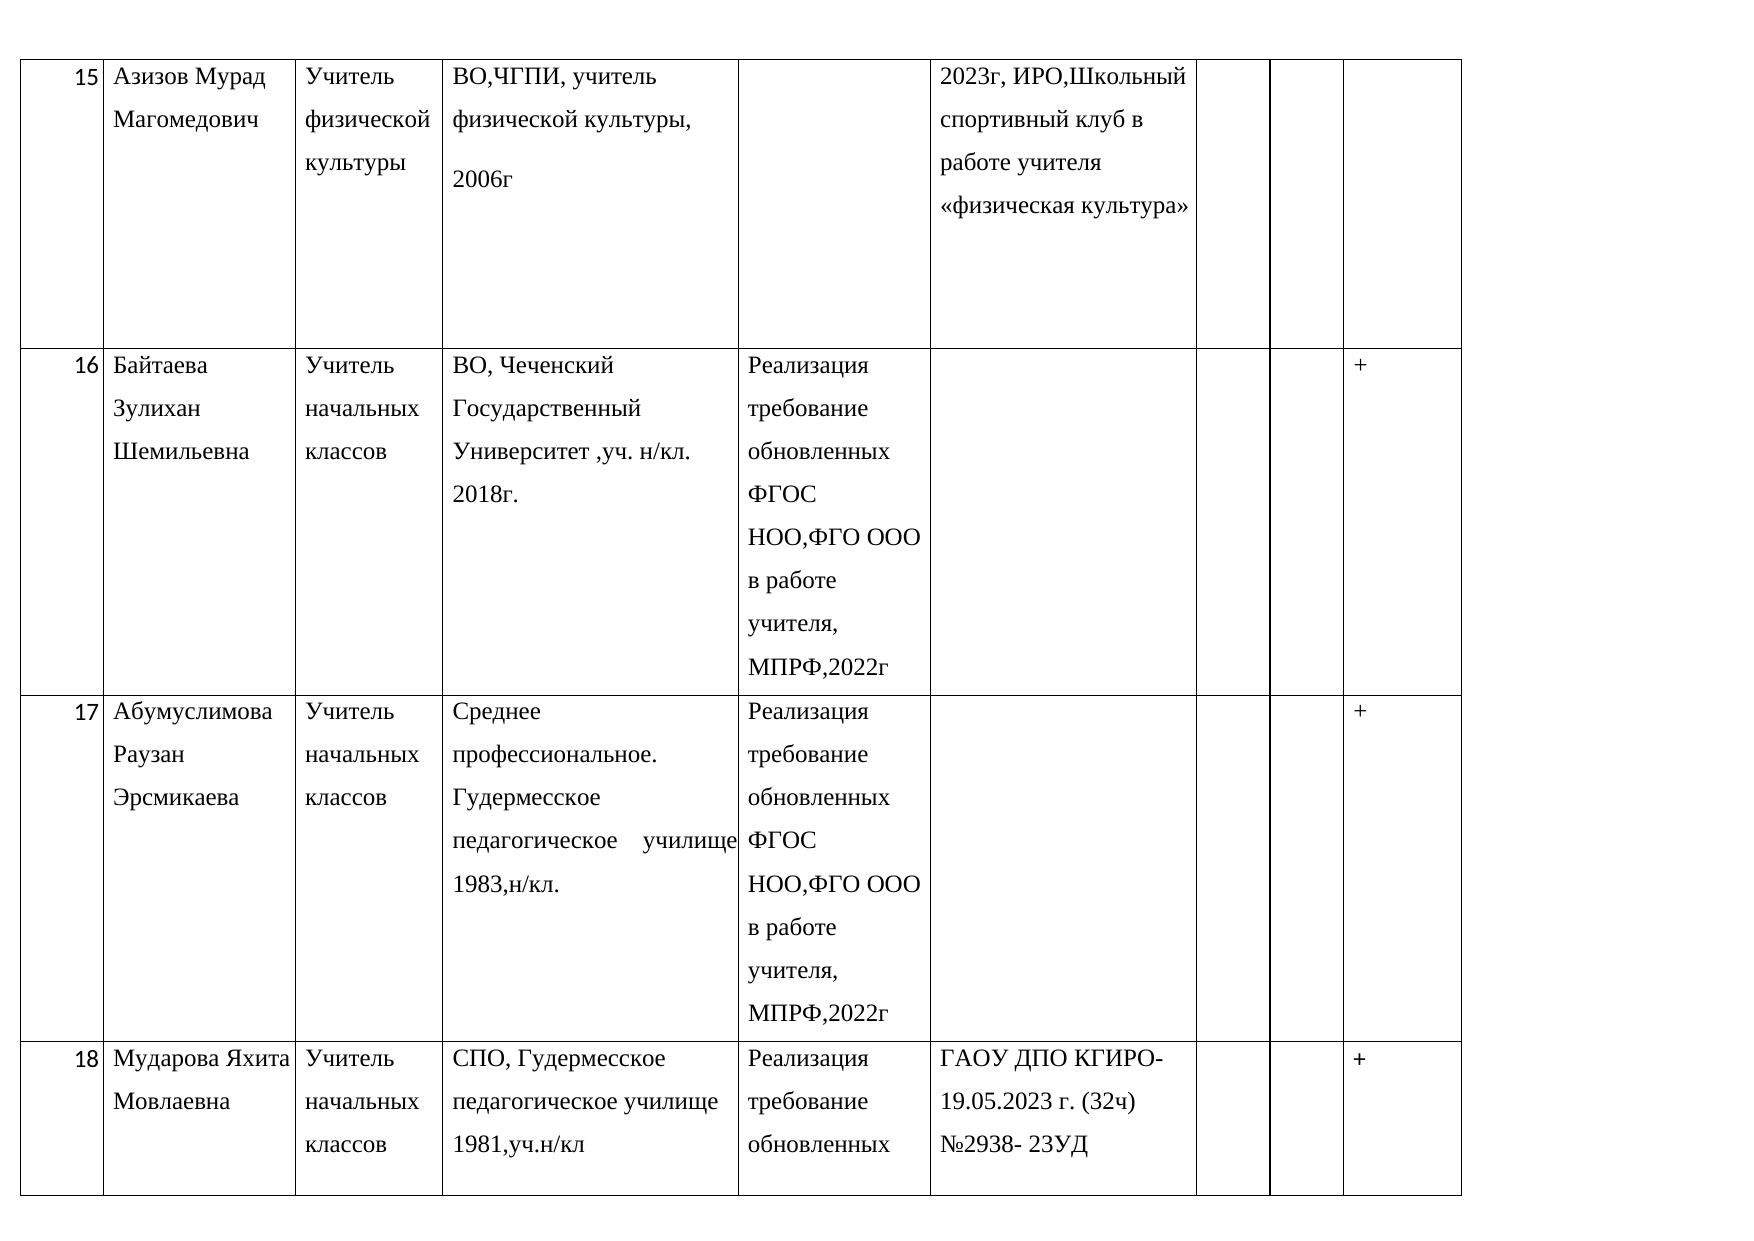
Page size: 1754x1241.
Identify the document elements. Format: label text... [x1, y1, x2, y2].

table_cell Учитель начальных классов [296, 696, 442, 1041]
table_cell Реализация требование обновленных ФГОС НОО,ФГО ООО в работе учителя, МПРФ,2022г [739, 349, 930, 694]
table_cell [739, 60, 930, 348]
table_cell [931, 1042, 1196, 1195]
table_cell Реализация требование обновленных ФГОС НОО,ФГО ООО в работе учителя, МПРФ,2022г [739, 696, 930, 1041]
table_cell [296, 1042, 442, 1195]
table_cell Азизов Мурад Магомедович [104, 60, 295, 348]
table_cell 15 [21, 60, 103, 348]
table_cell Учитель начальных классов [296, 349, 442, 694]
table_cell [1271, 349, 1343, 694]
table_cell [931, 696, 1196, 1041]
table_cell 18 [21, 1042, 103, 1195]
table_cell + [1344, 1042, 1461, 1195]
table_cell ВО, Чеченский Государственный Университет ,уч. н/кл. 2018г. [443, 349, 738, 694]
table_cell ВО,ЧГПИ, учитель физической культуры, 2006г [443, 60, 738, 348]
table_cell + [1344, 349, 1461, 694]
table_cell Абумуслимова Раузан Эрсмикаева [104, 696, 295, 1041]
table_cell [739, 1042, 930, 1195]
table_cell [1271, 1042, 1343, 1195]
table_cell [1271, 60, 1343, 348]
table_cell 17 [21, 696, 103, 1041]
table_cell [1271, 696, 1343, 1041]
table_cell [931, 349, 1196, 694]
table_cell Байтаева Зулихан Шемильевна [104, 349, 295, 694]
table_cell 2023г, ИРО,Школьный спортивный клуб в работе учителя «физическая культура» [931, 60, 1196, 348]
table_cell [1197, 60, 1269, 348]
table_cell [1197, 696, 1269, 1041]
table_cell 16 [21, 349, 103, 694]
table_cell Учитель физической культуры [296, 60, 442, 348]
table_cell Среднее профессиональное. Гудермесское педагогическое училище 1983,н/кл. [443, 696, 738, 1041]
table_cell + [1344, 696, 1461, 1041]
table_cell [1197, 1042, 1269, 1195]
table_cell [104, 1042, 295, 1195]
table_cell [443, 1042, 738, 1195]
table_cell [1197, 349, 1269, 694]
table_cell [1344, 60, 1461, 348]
